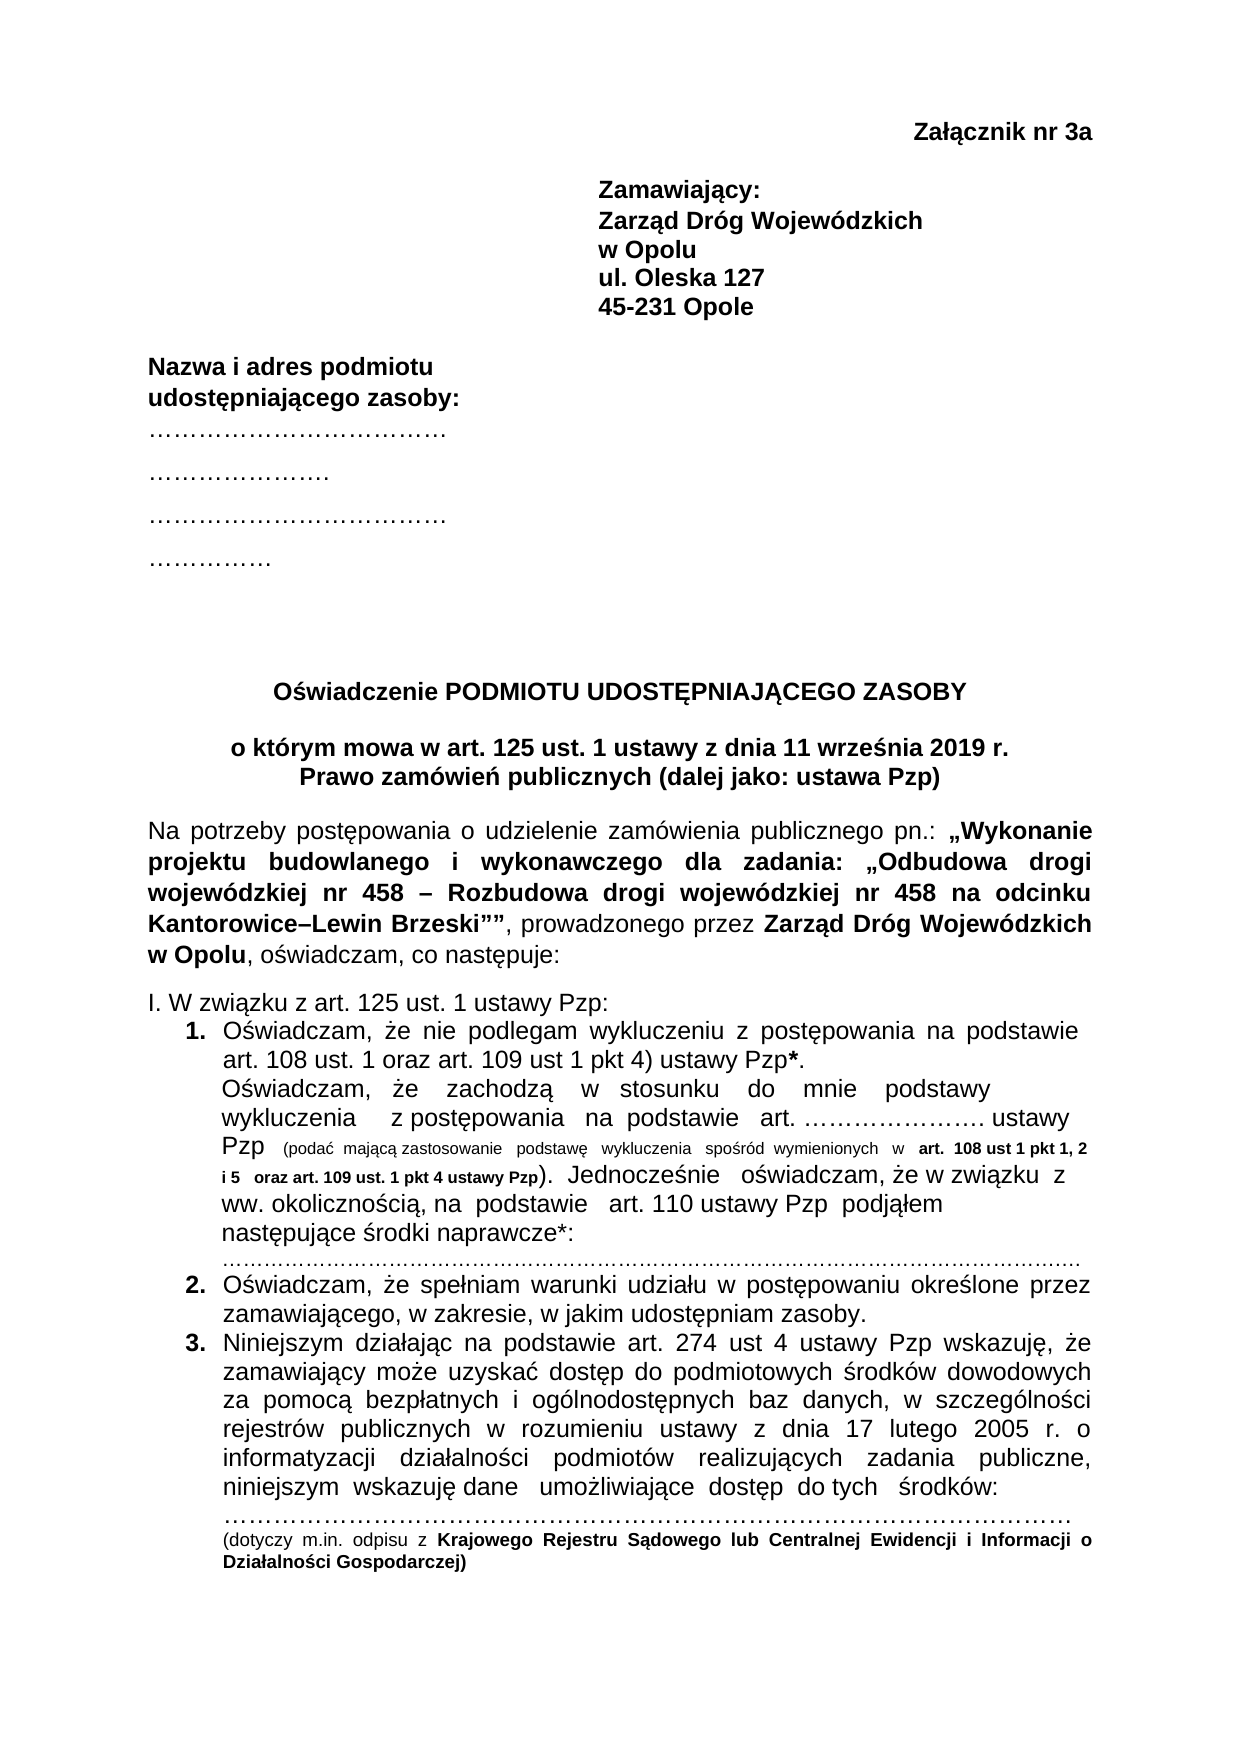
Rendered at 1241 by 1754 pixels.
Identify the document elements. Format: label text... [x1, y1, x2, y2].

text ………………………………………………………………………………………………………….… [148, 1246, 1092, 1270]
text Oświadczenie PODMIOTU UDOSTĘPNIAJĄCEGO ZASOBY [148, 677, 1092, 706]
text udostępniającego zasoby: [148, 383, 1092, 412]
text ul. Oleska 127 [148, 263, 1092, 292]
text ……………………………… [148, 414, 472, 443]
text Na potrzeby postępowania o udzielenie zamówienia publicznego pn.: „Wykonanie projektu budowlanego i wykonawczego dla zadania: „Odbudowa drogi wojewódzkiej nr 458 – Rozbudowa drogi wojewódzkiej nr 458 na odcinku Kantorowice–Lewin Brzeski””, prowadzonego przez Zarząd Dróg Wojewódzkich w Opolu, oświadczam, co następuje: [148, 816, 1092, 969]
text Załącznik nr 3a [148, 117, 1092, 146]
text ………………….…………………………………………… [148, 457, 472, 572]
text Oświadczam, że zachodzą w stosunku do mnie podstawy wykluczenia z postępowania na podstawie art. …………………. ustawy Pzp (podać mającą zastosowanie podstawę wykluczenia spośród wymienionych w art. 108 ust 1 pkt 1, 2 i 5 oraz art. 109 ust. 1 pkt 4 ustawy Pzp). Jednocześnie oświadczam, że w związku z ww. okolicznością, na podstawie art. 110 ustawy Pzp podjąłem następujące środki naprawcze*: [221, 1074, 1092, 1246]
list Oświadczam, że spełniam warunki udziału w postępowaniu określone przez zamawiającego, w zakresie, w jakim udostępniam zasoby. [185, 1270, 1092, 1328]
text o którym mowa w art. 125 ust. 1 ustawy z dnia 11 września 2019 r. [148, 733, 1092, 762]
text Nazwa i adres podmiotu [148, 352, 1092, 381]
text Prawo zamówień publicznych (dalej jako: ustawa Pzp) [148, 762, 1092, 791]
text w Opolu [148, 235, 1092, 263]
text (dotyczy m.in. odpisu z Krajowego Rejestru Sądowego lub Centralnej Ewidencji i Informacji o Działalności Gospodarczej) [223, 1529, 1092, 1572]
text Zamawiający: [148, 175, 1092, 204]
list Oświadczam, że nie podlegam wykluczeniu z postępowania na podstawie art. 108 ust. 1 oraz art. 109 ust 1 pkt 4) ustawy Pzp*. [185, 1016, 1092, 1074]
text I. W związku z art. 125 ust. 1 ustawy Pzp: [148, 988, 1092, 1016]
text ………………………………………………………………………………………… [223, 1500, 1092, 1529]
text Zarząd Dróg Wojewódzkich [148, 206, 1092, 235]
text 45-231 Opole [148, 292, 1092, 321]
list Niniejszym działając na podstawie art. 274 ust 4 ustawy Pzp wskazuję, że zamawiający może uzyskać dostęp do podmiotowych środków dowodowych za pomocą bezpłatnych i ogólnodostępnych baz danych, w szczególności rejestrów publicznych w rozumieniu ustawy z dnia 17 lutego 2005 r. o informatyzacji działalności podmiotów realizujących zadania publiczne, niniejszym wskazuję dane umożliwiające dostęp do tych środków: [185, 1328, 1092, 1500]
